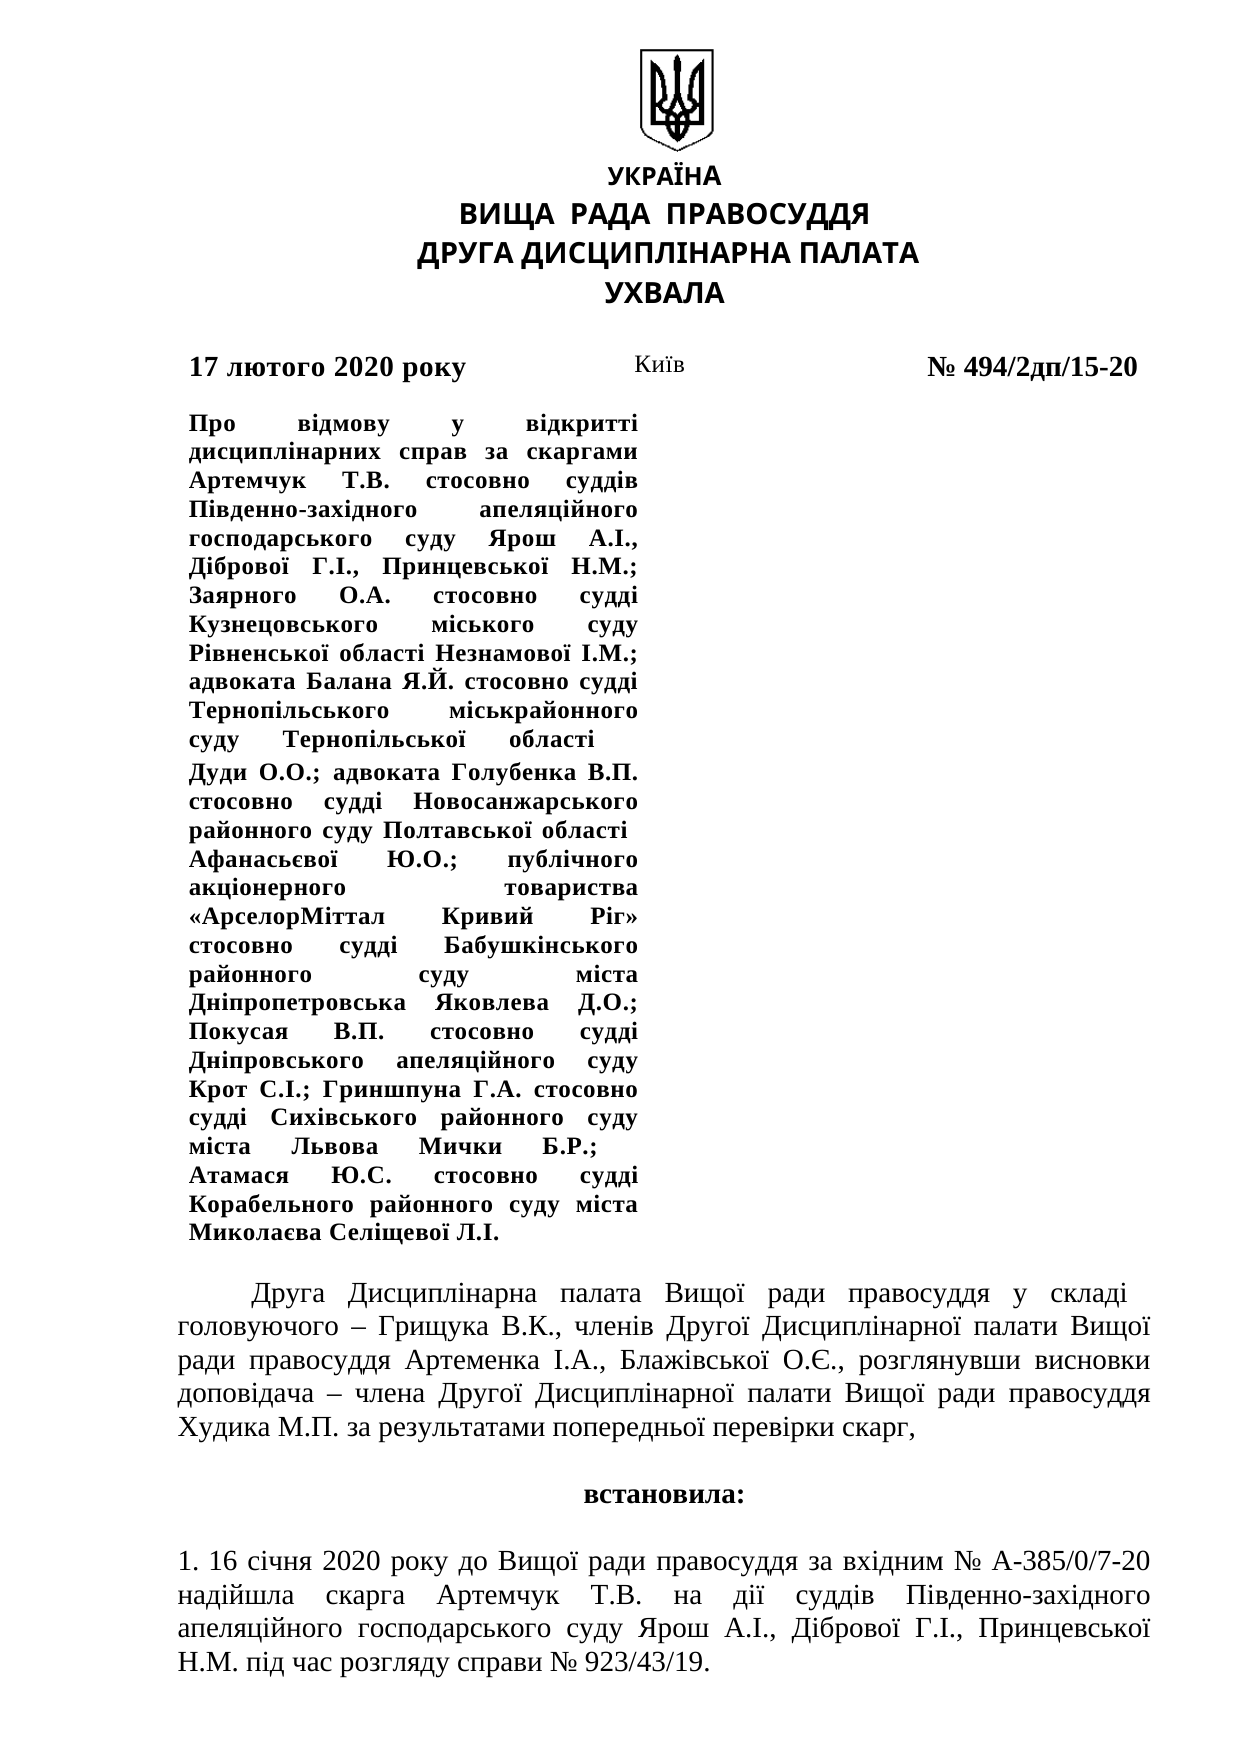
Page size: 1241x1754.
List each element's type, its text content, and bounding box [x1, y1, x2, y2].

table_cell Про відмову у відкритті дисциплінарних справ за скаргами Артемчук Т.В. стосовно суддів Південно-західного апеляційного господарського суду Ярош А.І., Дібрової Г.І., Принцевської Н.М.; Заярного О.А. стосовно судді Кузнецовського міського суду Рівненської області Незнамової І.М.; адвоката Балана Я.Й. стосовно судді Тернопільського міськрайонного суду Тернопільської області Дуди О.О.; адвоката Голубенка В.П. стосовно судді Новосанжарського районного суду Полтавської області Афанасьєвої Ю.О.; публічного акціонерного товариства «АрселорМіттал Кривий Ріг» стосовно судді Бабушкінського районного суду міста Дніпропетровська Яковлева Д.О.; Покусая В.П. стосовно судді Дніпровського апеляційного суду Крот С.І.; Гриншпуна Г.А. стосовно судді Сихівського районного суду міста Львова Мички Б.Р.; Атамася Ю.С. стосовно судді Корабельного районного суду міста Миколаєва Селіщевої Л.І. [177, 408, 649, 1275]
table_header 17 лютого 2020 року [177, 349, 609, 408]
text УКРАЇНА [177, 156, 1152, 193]
text ВИЩА РАДА ПРАВОСУДДЯ [177, 193, 1152, 233]
table_header Київ [609, 349, 763, 408]
picture [637, 46, 721, 153]
text Друга Дисциплінарна палата Вищої ради правосуддя у складі головуючого – Грищука В.К., членів Другої Дисциплінарної палати Вищої ради правосуддя Артеменка І.А., Блажівської О.Є., розглянувши висновки доповідача – члена Другої Дисциплінарної палати Вищої ради правосуддя Худика М.П. за результатами попередньої перевірки скарг, [177, 1275, 1152, 1443]
text ДРУГА ДИСЦИПЛІНАРНА ПАЛАТА [177, 233, 1152, 272]
table_header № 494/2дп/15-20 [763, 349, 1206, 408]
text 1. 16 січня 2020 року до Вищої ради правосуддя за вхідним № А-385/0/7-20 надійшла скарга Артемчук Т.В. на дії суддів Південно-західного апеляційного господарського суду Ярош А.І., Дібрової Г.І., Принцевської Н.М. під час розгляду справи № 923/43/19. [177, 1543, 1152, 1677]
list УХВАЛА [177, 272, 1152, 312]
text встановила: [177, 1476, 1152, 1510]
